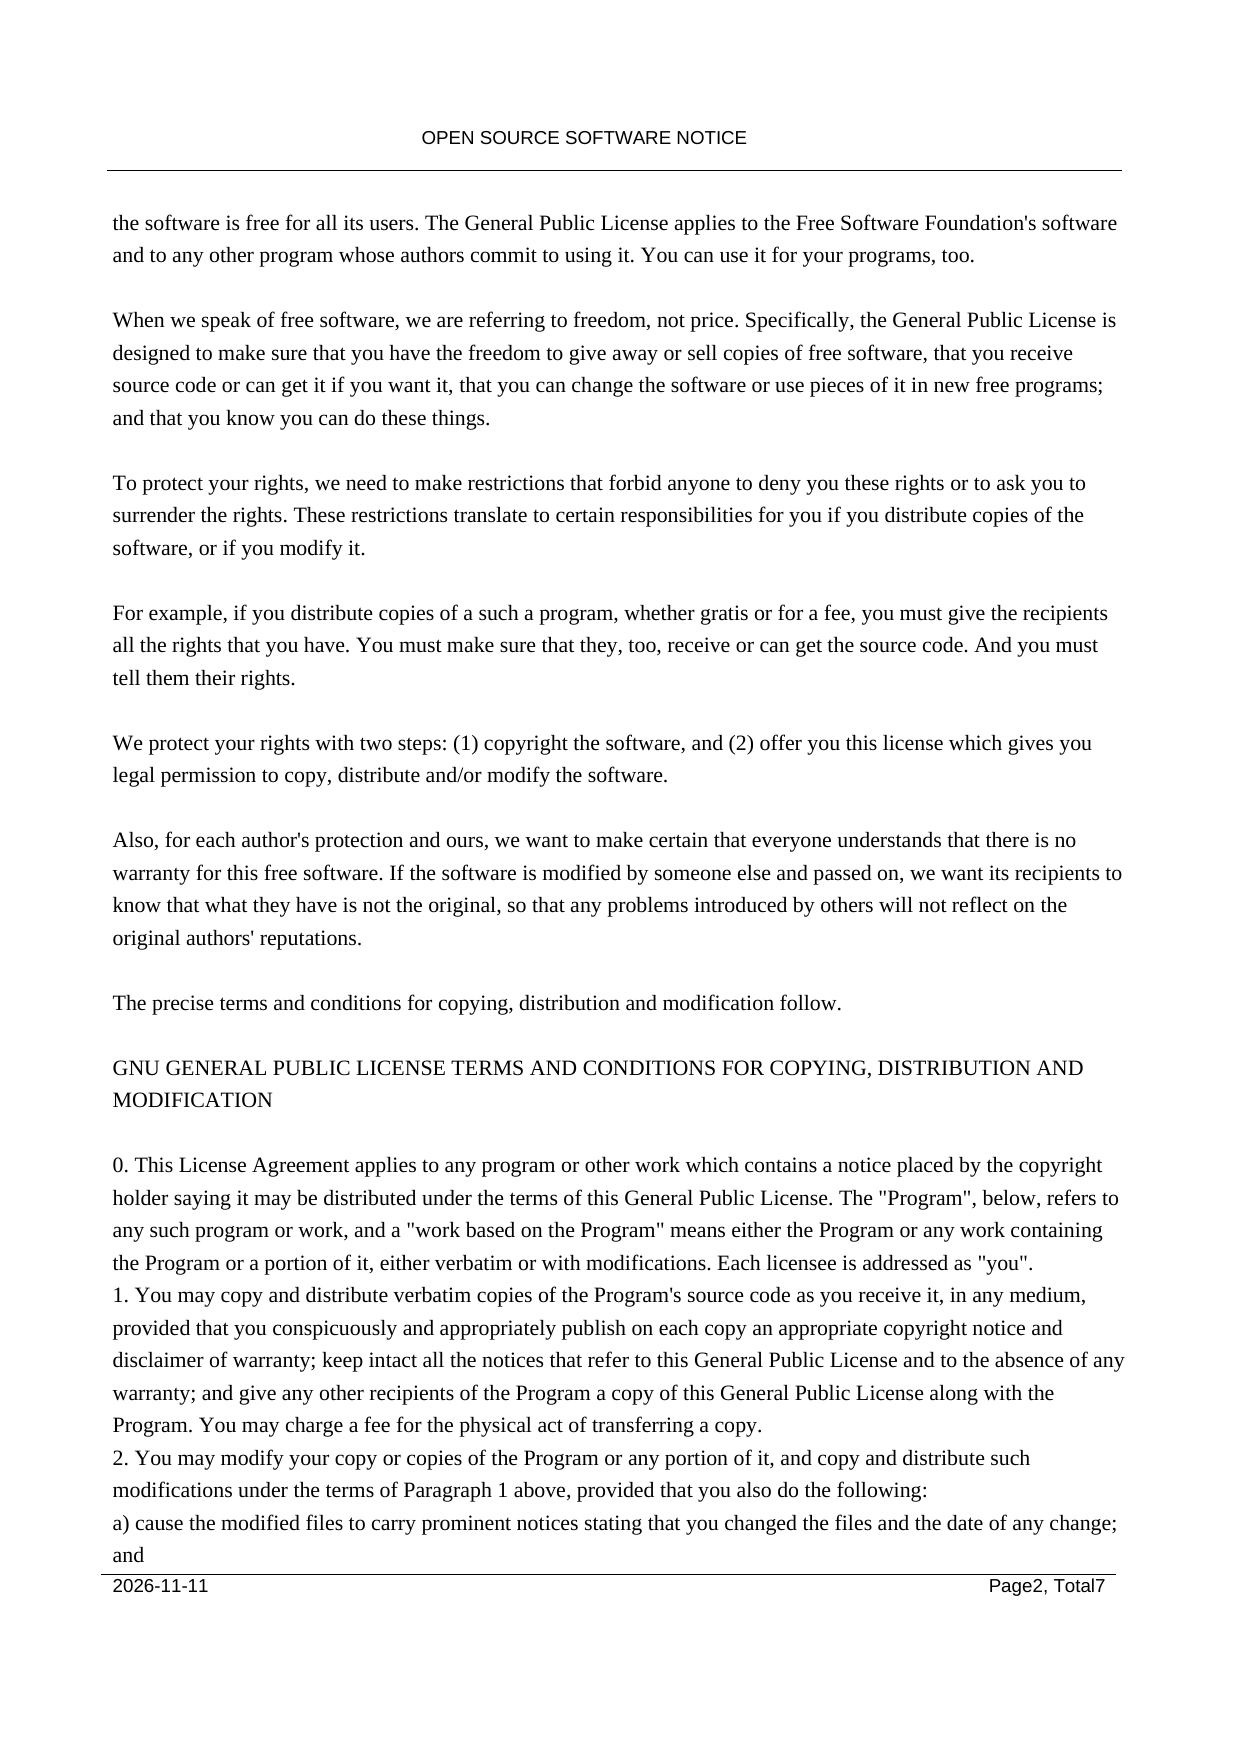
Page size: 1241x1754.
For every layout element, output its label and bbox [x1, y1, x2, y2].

text [112, 206, 1128, 1571]
